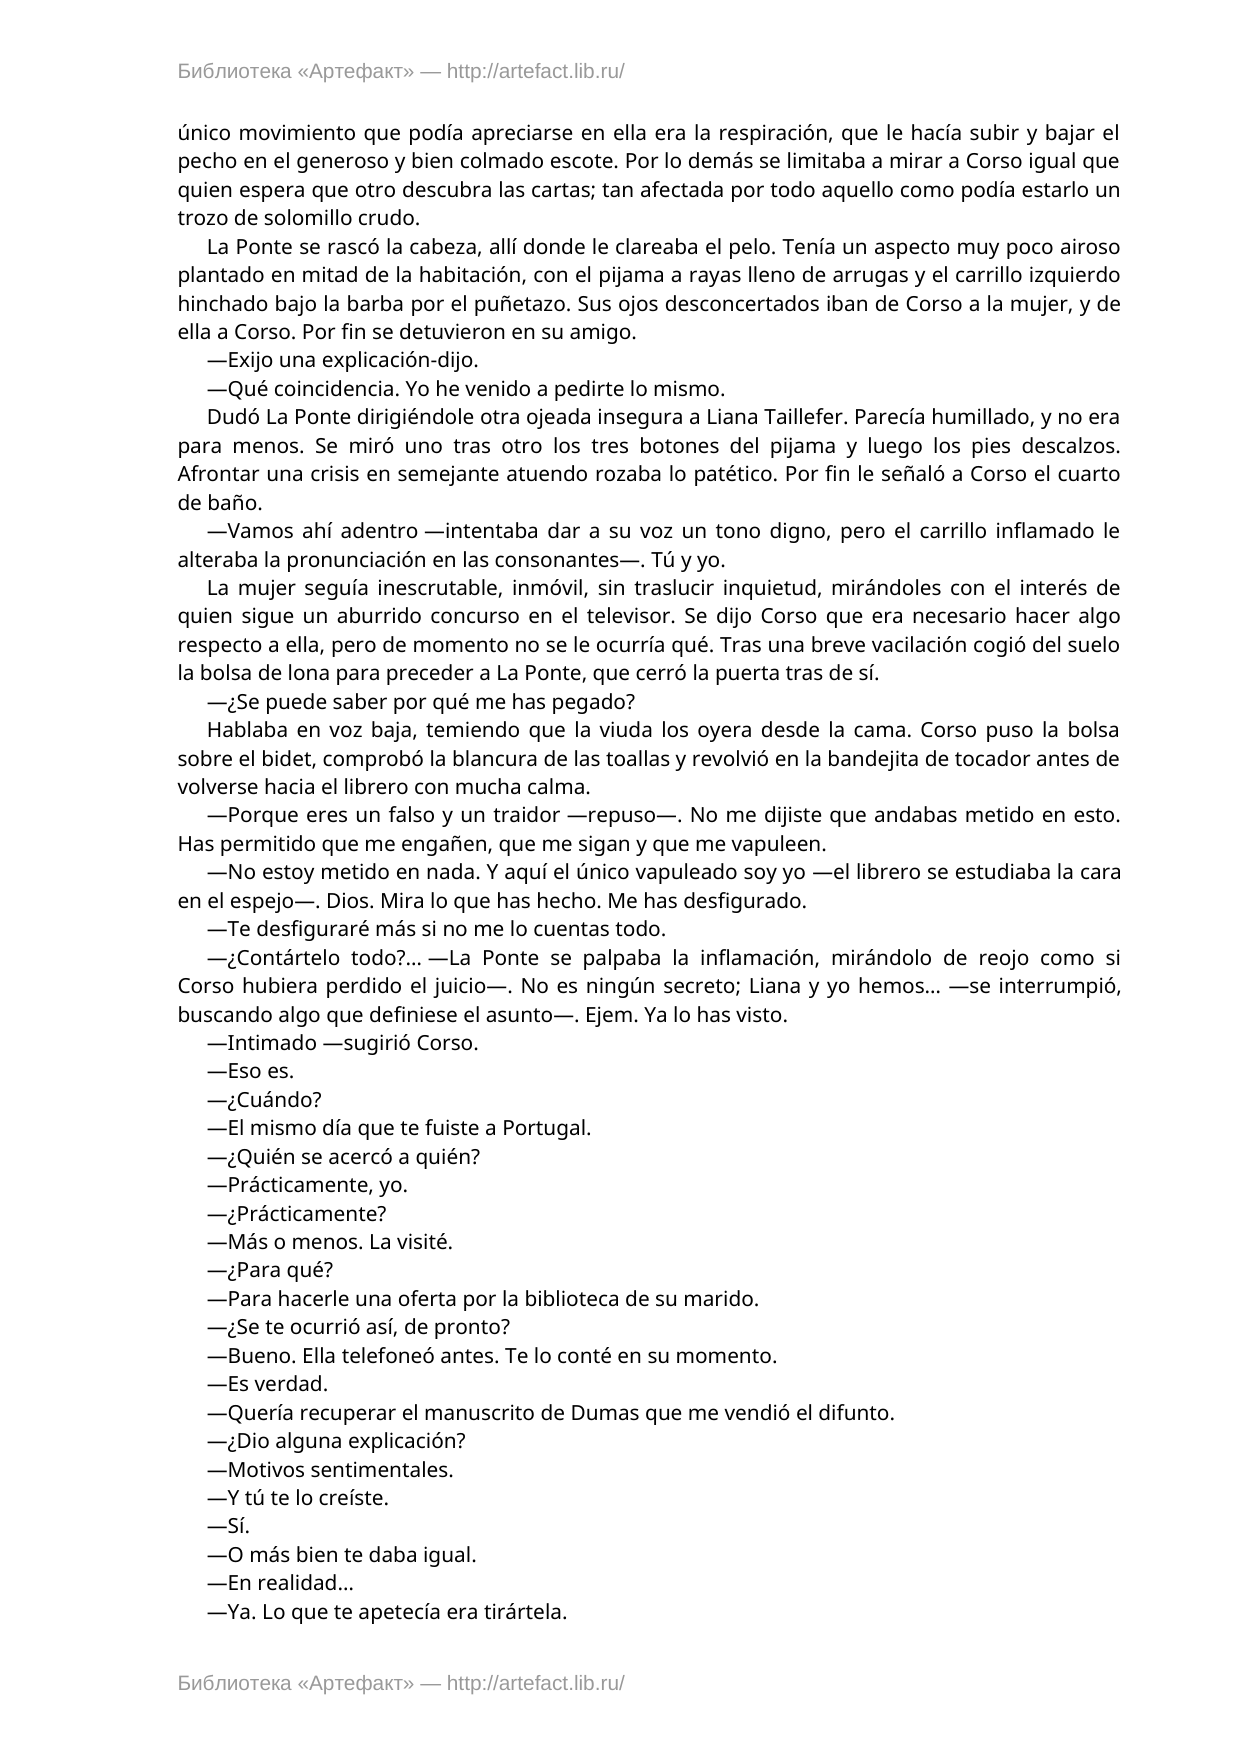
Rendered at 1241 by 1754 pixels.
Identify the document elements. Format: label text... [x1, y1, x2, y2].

text —¿Contártelo todo?… —La Ponte se palpaba la inflamación, mirándolo de reojo como si Corso hubiera perdido el juicio—. No es ningún secreto; Liana y yo hemos… —se interrumpió, buscando algo que definiese el asunto—. Ejem. Ya lo has visto. [177, 943, 1122, 1028]
text —Es verdad. [177, 1369, 1122, 1398]
text —Sí. [177, 1512, 1122, 1540]
text —En realidad… [177, 1568, 1122, 1597]
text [177, 118, 1122, 232]
text —¿Prácticamente? [177, 1199, 1122, 1227]
text —¿Se te ocurrió así, de pronto? [177, 1312, 1122, 1341]
text —Te desfiguraré más si no me lo cuentas todo. [177, 914, 1122, 943]
text —No estoy metido en nada. Y aquí el único vapuleado soy yo —el librero se estudiaba la cara en el espejo—. Dios. Mira lo que has hecho. Me has desfigurado. [177, 857, 1122, 914]
text —Bueno. Ella telefoneó antes. Te lo conté en su momento. [177, 1341, 1122, 1369]
text —¿Cuándo? [177, 1085, 1122, 1113]
text —Más o menos. La visité. [177, 1227, 1122, 1256]
text —¿Dio alguna explicación? [177, 1426, 1122, 1455]
text —Intimado —sugirió Corso. [177, 1028, 1122, 1057]
text —Eso es. [177, 1057, 1122, 1085]
text —Qué coincidencia. Yo he venido a pedirte lo mismo. [177, 374, 1122, 402]
text Hablaba en voz baja, temiendo que la viuda los oyera desde la cama. Corso puso la bolsa sobre el bidet, comprobó la blancura de las toallas y revolvió en la bandejita de tocador antes de volverse hacia el librero con mucha calma. [177, 715, 1122, 801]
text —Vamos ahí adentro —intentaba dar a su voz un tono digno, pero el carrillo inflamado le alteraba la pronunciación en las consonantes—. Tú y yo. [177, 516, 1122, 573]
text —Ya. Lo que te apetecía era tirártela. [177, 1597, 1122, 1625]
text —Motivos sentimentales. [177, 1455, 1122, 1483]
text —¿Quién se acercó a quién? [177, 1142, 1122, 1170]
text —Y tú te lo creíste. [177, 1483, 1122, 1512]
text —Para hacerle una oferta por la biblioteca de su marido. [177, 1284, 1122, 1312]
text —Exijo una explicación-dijo. [177, 346, 1122, 374]
text —El mismo día que te fuiste a Portugal. [177, 1113, 1122, 1142]
text Dudó La Ponte dirigiéndole otra ojeada insegura a Liana Taillefer. Parecía humillado, y no era para menos. Se miró uno tras otro los tres botones del pijama y luego los pies descalzos. Afrontar una crisis en semejante atuendo rozaba lo patético. Por fin le señaló a Corso el cuarto de baño. [177, 402, 1122, 516]
text —O más bien te daba igual. [177, 1540, 1122, 1568]
text —Porque eres un falso y un traidor —repuso—. No me dijiste que andabas metido en esto. Has permitido que me engañen, que me sigan y que me vapuleen. [177, 801, 1122, 857]
text —¿Se puede saber por qué me has pegado? [177, 687, 1122, 715]
text —Prácticamente, yo. [177, 1170, 1122, 1199]
text La mujer seguía inescrutable, inmóvil, sin traslucir inquietud, mirándoles con el interés de quien sigue un aburrido concurso en el televisor. Se dijo Corso que era necesario hacer algo respecto a ella, pero de momento no se le ocurría qué. Tras una breve vacilación cogió del suelo la bolsa de lona para preceder a La Ponte, que cerró la puerta tras de sí. [177, 573, 1122, 687]
text La Ponte se rascó la cabeza, allí donde le clareaba el pelo. Tenía un aspecto muy poco airoso plantado en mitad de la habitación, con el pijama a rayas lleno de arrugas y el carrillo izquierdo hinchado bajo la barba por el puñetazo. Sus ojos desconcertados iban de Corso a la mujer, y de ella a Corso. Por fin se detuvieron en su amigo. [177, 232, 1122, 346]
text —Quería recuperar el manuscrito de Dumas que me vendió el difunto. [177, 1398, 1122, 1426]
text —¿Para qué? [177, 1256, 1122, 1284]
